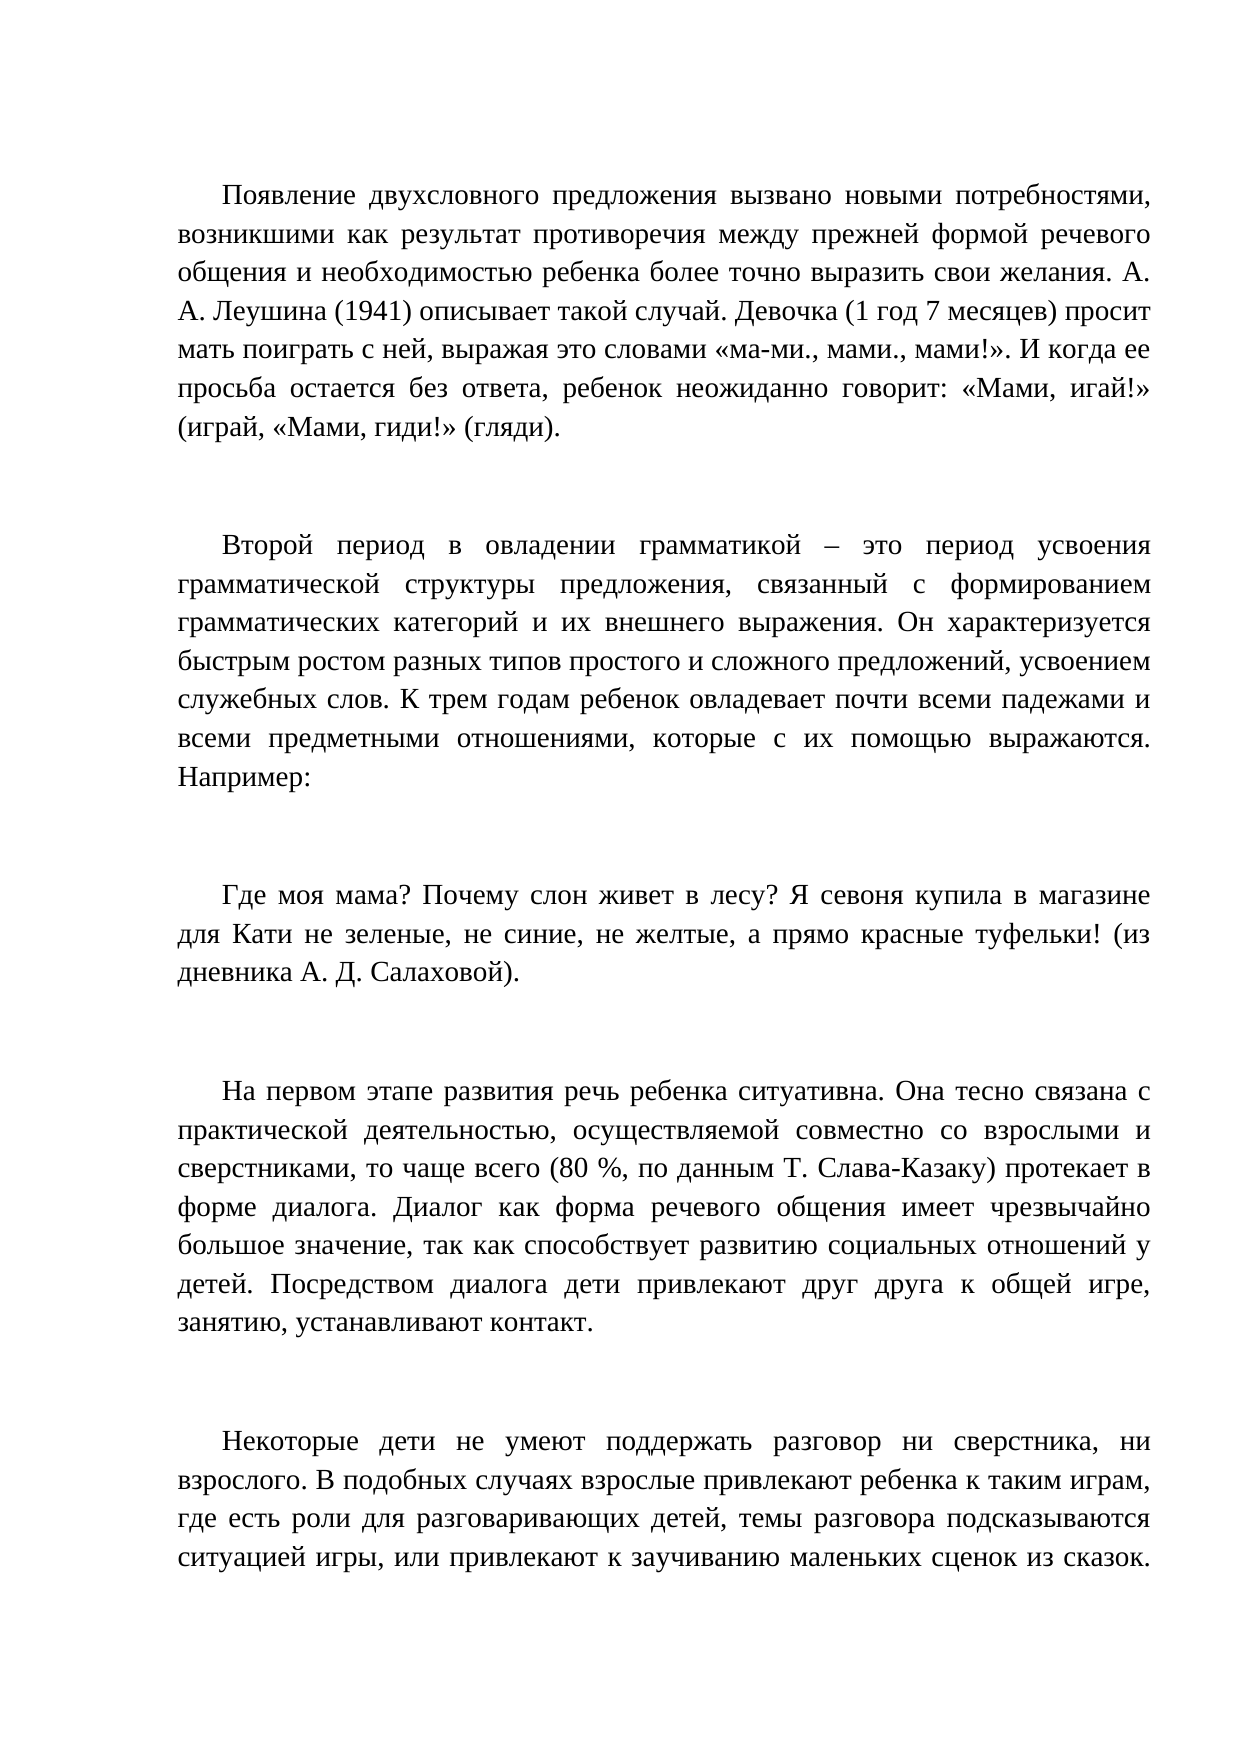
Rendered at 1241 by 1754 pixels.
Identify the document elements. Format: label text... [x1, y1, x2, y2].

text Второй период в овладении грамматикой – это период усвоения грамматической структуры предложения, связанный с формированием грамматических категорий и их внешнего выражения. Он характеризуется быстрым ростом разных типов простого и сложного предложений, усвоением служебных слов. К трем годам ребенок овладевает почти всеми падежами и всеми предметными отношениями, которые с их помощью выражаются. Например: [177, 527, 1152, 792]
text Где моя мама? Почему слон живет в лесу? Я севоня купила в магазине для Кати не зеленые, не синие, не желтые, а прямо красные туфельки! (из дневника А. Д. Салаховой). [177, 877, 1152, 988]
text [177, 1423, 1152, 1572]
text На первом этапе развития речь ребенка ситуативна. Она тесно связана с практической деятельностью, осуществляемой совместно со взрослыми и сверстниками, то чаще всего (80 %, по данным Т. Слава-Казаку) протекает в форме диалога. Диалог как форма речевого общения имеет чрезвычайно большое значение, так как способствует развитию социальных отношений у детей. Посредством диалога дети привлекают друг друга к общей игре, занятию, устанавливают контакт. [177, 1073, 1152, 1338]
text Появление двухсловного предложения вызвано новыми потребностями, возникшими как результат противоречия между прежней формой речевого общения и необходимостью ребенка более точно выразить свои желания. А. А. Леушина (1941) описывает такой случай. Девочка (1 год 7 месяцев) просит мать поиграть с ней, выражая это словами «ма-ми., мами., мами!». И когда ее просьба остается без ответа, ребенок неожиданно говорит: «Мами, игай!» (играй, «Мами, гиди!» (гляди). [177, 177, 1152, 442]
